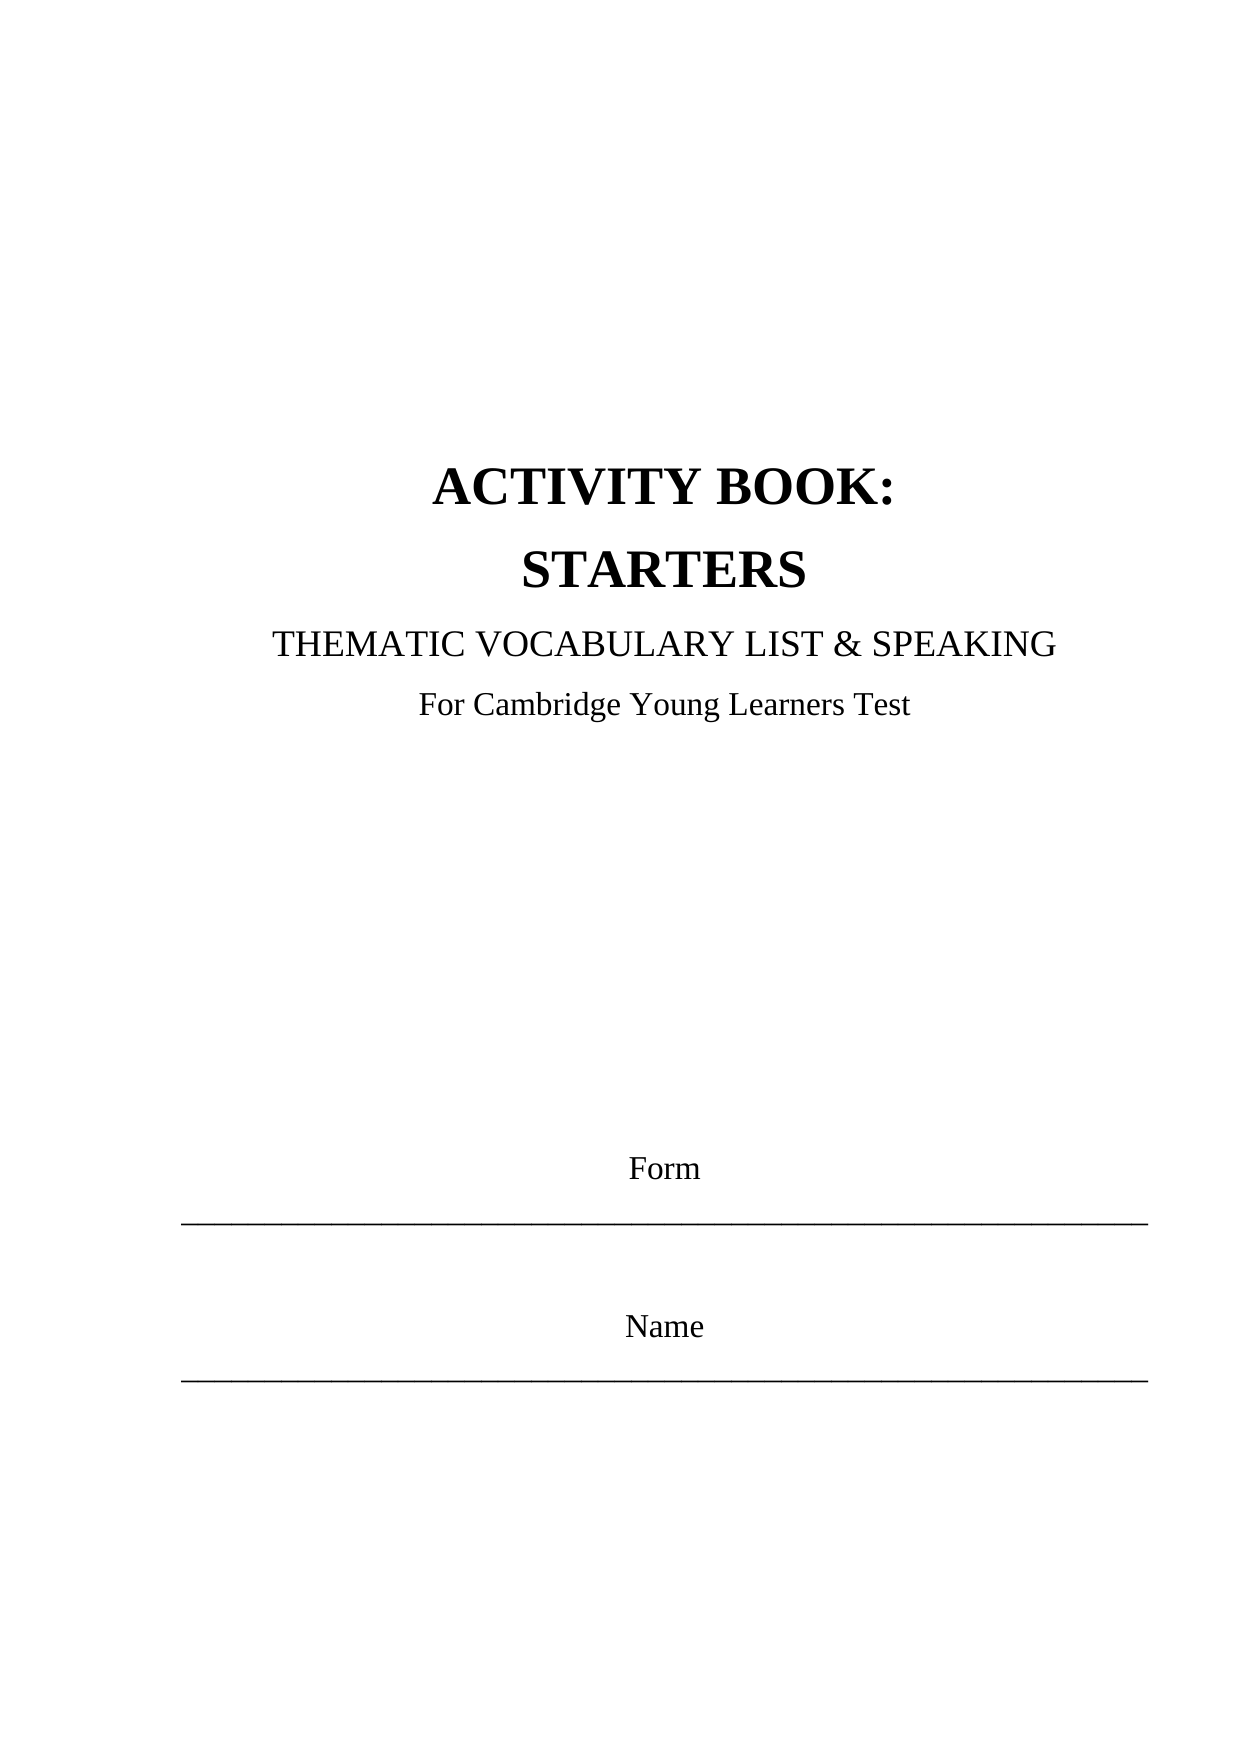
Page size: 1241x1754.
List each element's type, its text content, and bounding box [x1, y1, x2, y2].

text STARTERS [177, 537, 1152, 600]
text THEMATIC VOCABULARY LIST & SPEAKING [177, 621, 1152, 664]
text Form __________________________________________________________ [177, 1149, 1152, 1228]
text Name __________________________________________________________ [177, 1306, 1152, 1386]
text For Cambridge Young Learners Test [177, 684, 1152, 723]
text ACTIVITY BOOK: [177, 453, 1152, 516]
